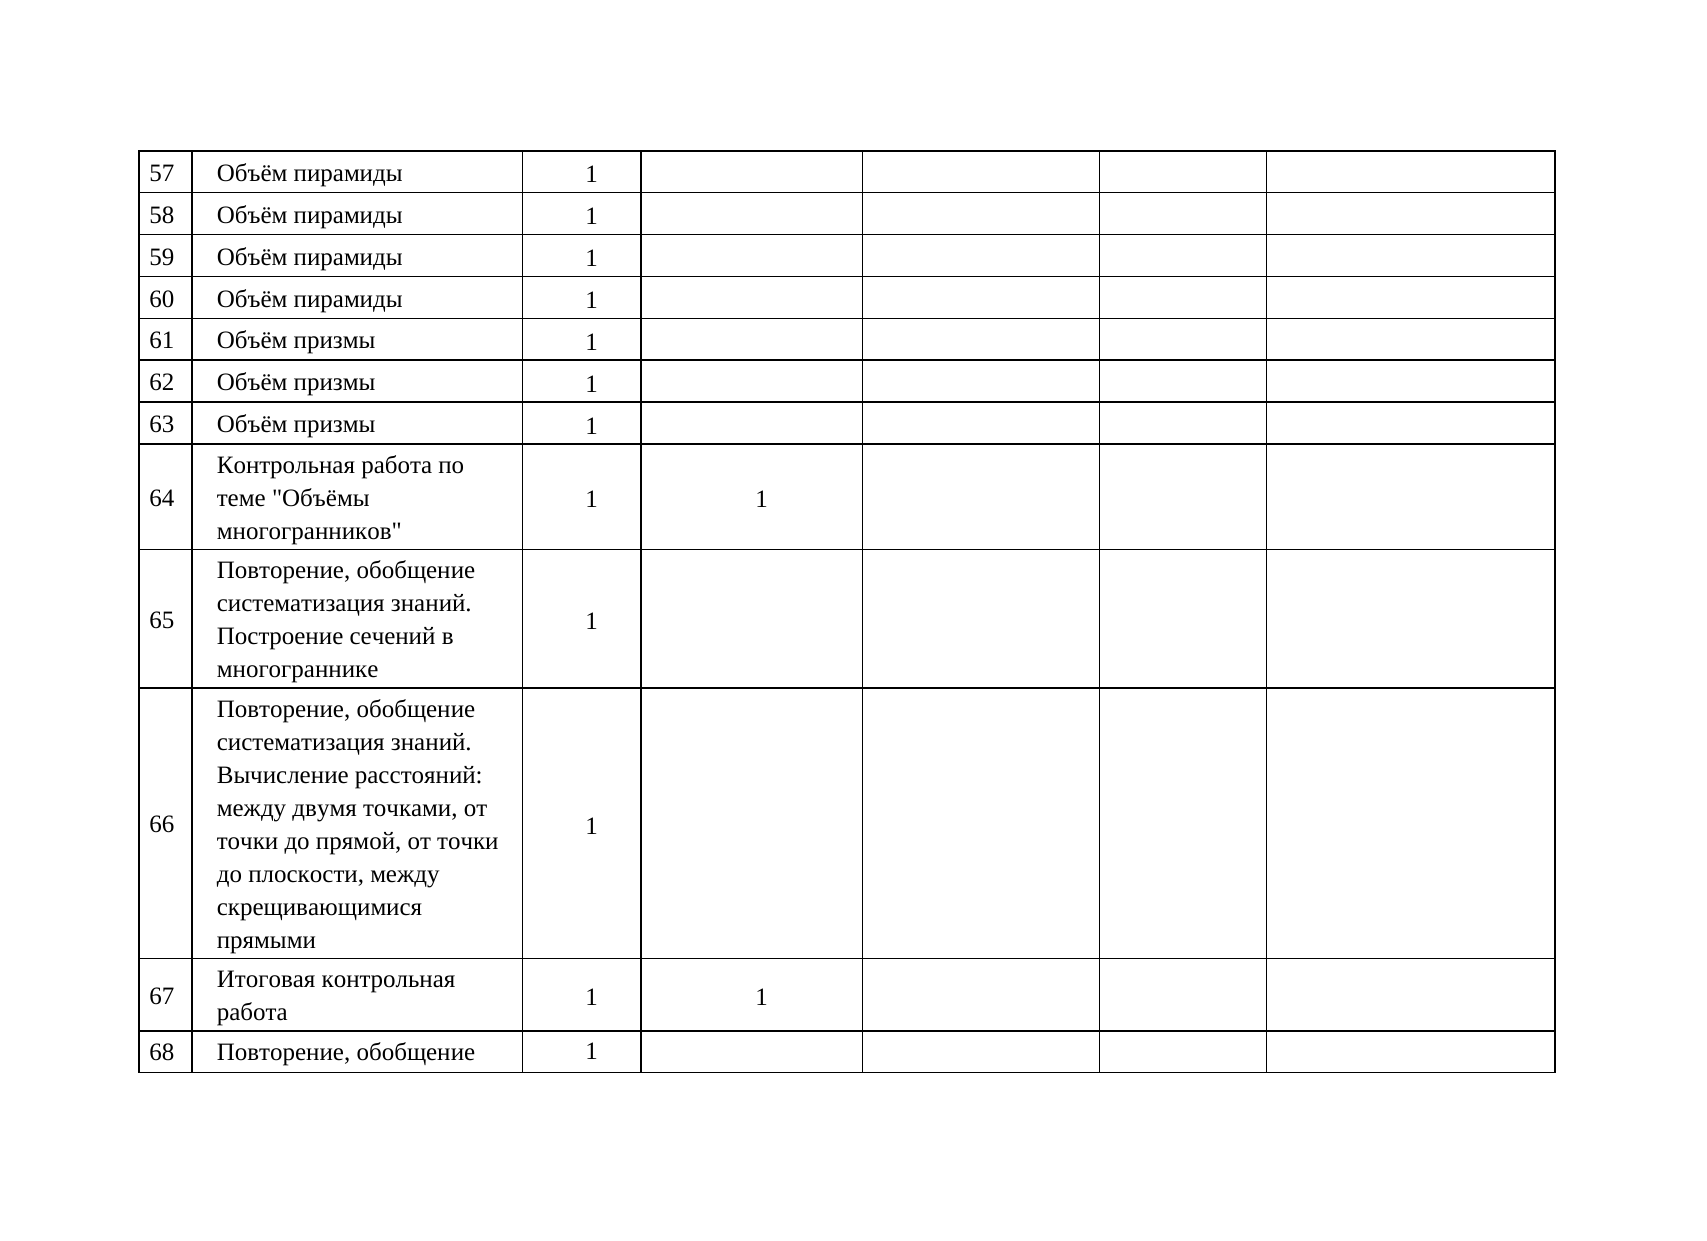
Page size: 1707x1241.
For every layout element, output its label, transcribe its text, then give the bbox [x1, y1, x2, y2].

table_cell 1 [523, 403, 640, 443]
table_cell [193, 1032, 522, 1072]
table_cell [1100, 959, 1266, 1030]
table_cell [1267, 689, 1554, 957]
table_cell [642, 235, 862, 276]
table_cell Объём пирамиды [193, 152, 522, 192]
table_cell [863, 959, 1099, 1030]
table_cell 67 [140, 959, 191, 1030]
table_cell 1 [523, 689, 640, 957]
table_cell Итоговая контрольная работа [193, 959, 522, 1030]
table_cell [642, 1032, 862, 1072]
table_cell [1267, 193, 1554, 234]
table_cell [1100, 193, 1266, 234]
table_cell 1 [523, 445, 640, 548]
table_cell Объём пирамиды [193, 235, 522, 276]
table_cell [863, 319, 1099, 359]
table_cell 59 [140, 235, 191, 276]
table_cell 61 [140, 319, 191, 359]
table_cell [1100, 152, 1266, 192]
table_cell [1267, 1032, 1554, 1072]
table_cell [642, 193, 862, 234]
table_cell [863, 689, 1099, 957]
table_cell 65 [140, 550, 191, 687]
table_cell 1 [642, 959, 862, 1030]
table_cell [1267, 403, 1554, 443]
table_cell [1267, 959, 1554, 1030]
table_cell 1 [523, 959, 640, 1030]
table_cell [642, 550, 862, 687]
table_cell Объём пирамиды [193, 193, 522, 234]
table_cell [642, 319, 862, 359]
table_cell 64 [140, 445, 191, 548]
table_cell [863, 277, 1099, 317]
table_cell 63 [140, 403, 191, 443]
table_cell [1267, 550, 1554, 687]
table_cell 1 [523, 277, 640, 317]
table_cell [1100, 361, 1266, 401]
table_cell 1 [523, 1032, 640, 1072]
table_cell 1 [642, 445, 862, 548]
table_cell [1100, 403, 1266, 443]
table_cell Повторение, обобщение систематизация знаний. Вычисление расстояний: между двумя точками, от точки до прямой, от точки до плоскости, между скрещивающимися прямыми [193, 689, 522, 957]
table_cell [1267, 361, 1554, 401]
table_cell 1 [523, 152, 640, 192]
table_cell [863, 361, 1099, 401]
table_cell 1 [523, 550, 640, 687]
table_cell [1267, 319, 1554, 359]
table_cell [1267, 152, 1554, 192]
table_cell Объём призмы [193, 319, 522, 359]
table_cell [1100, 445, 1266, 548]
table_cell 66 [140, 689, 191, 957]
table_cell [642, 152, 862, 192]
table_cell [863, 235, 1099, 276]
table_cell 60 [140, 277, 191, 317]
table_cell [863, 193, 1099, 234]
table_cell 1 [523, 193, 640, 234]
table_cell 62 [140, 361, 191, 401]
table_cell 1 [523, 319, 640, 359]
table_cell 1 [523, 235, 640, 276]
table_cell [863, 1032, 1099, 1072]
table_cell [1100, 277, 1266, 317]
table_cell Объём призмы [193, 403, 522, 443]
table_cell Объём пирамиды [193, 277, 522, 317]
table_cell [863, 152, 1099, 192]
table_cell [1267, 235, 1554, 276]
table_cell [642, 689, 862, 957]
table_cell [1100, 235, 1266, 276]
table_cell [1100, 1032, 1266, 1072]
table_cell [642, 403, 862, 443]
table_cell Повторение, обобщение систематизация знаний. Построение сечений в многограннике [193, 550, 522, 687]
table_cell 1 [523, 361, 640, 401]
table_cell [1100, 319, 1266, 359]
table_cell [1100, 550, 1266, 687]
table_cell [1267, 445, 1554, 548]
table_cell [1267, 277, 1554, 317]
table_cell 57 [140, 152, 191, 192]
table_cell [863, 550, 1099, 687]
table_cell 68 [140, 1032, 191, 1072]
table_cell [863, 403, 1099, 443]
table_cell Объём призмы [193, 361, 522, 401]
table_cell [642, 277, 862, 317]
table_cell [1100, 689, 1266, 957]
table_cell [642, 361, 862, 401]
table_cell Контрольная работа по теме "Объёмы многогранников" [193, 445, 522, 548]
table_cell 58 [140, 193, 191, 234]
table_cell [863, 445, 1099, 548]
